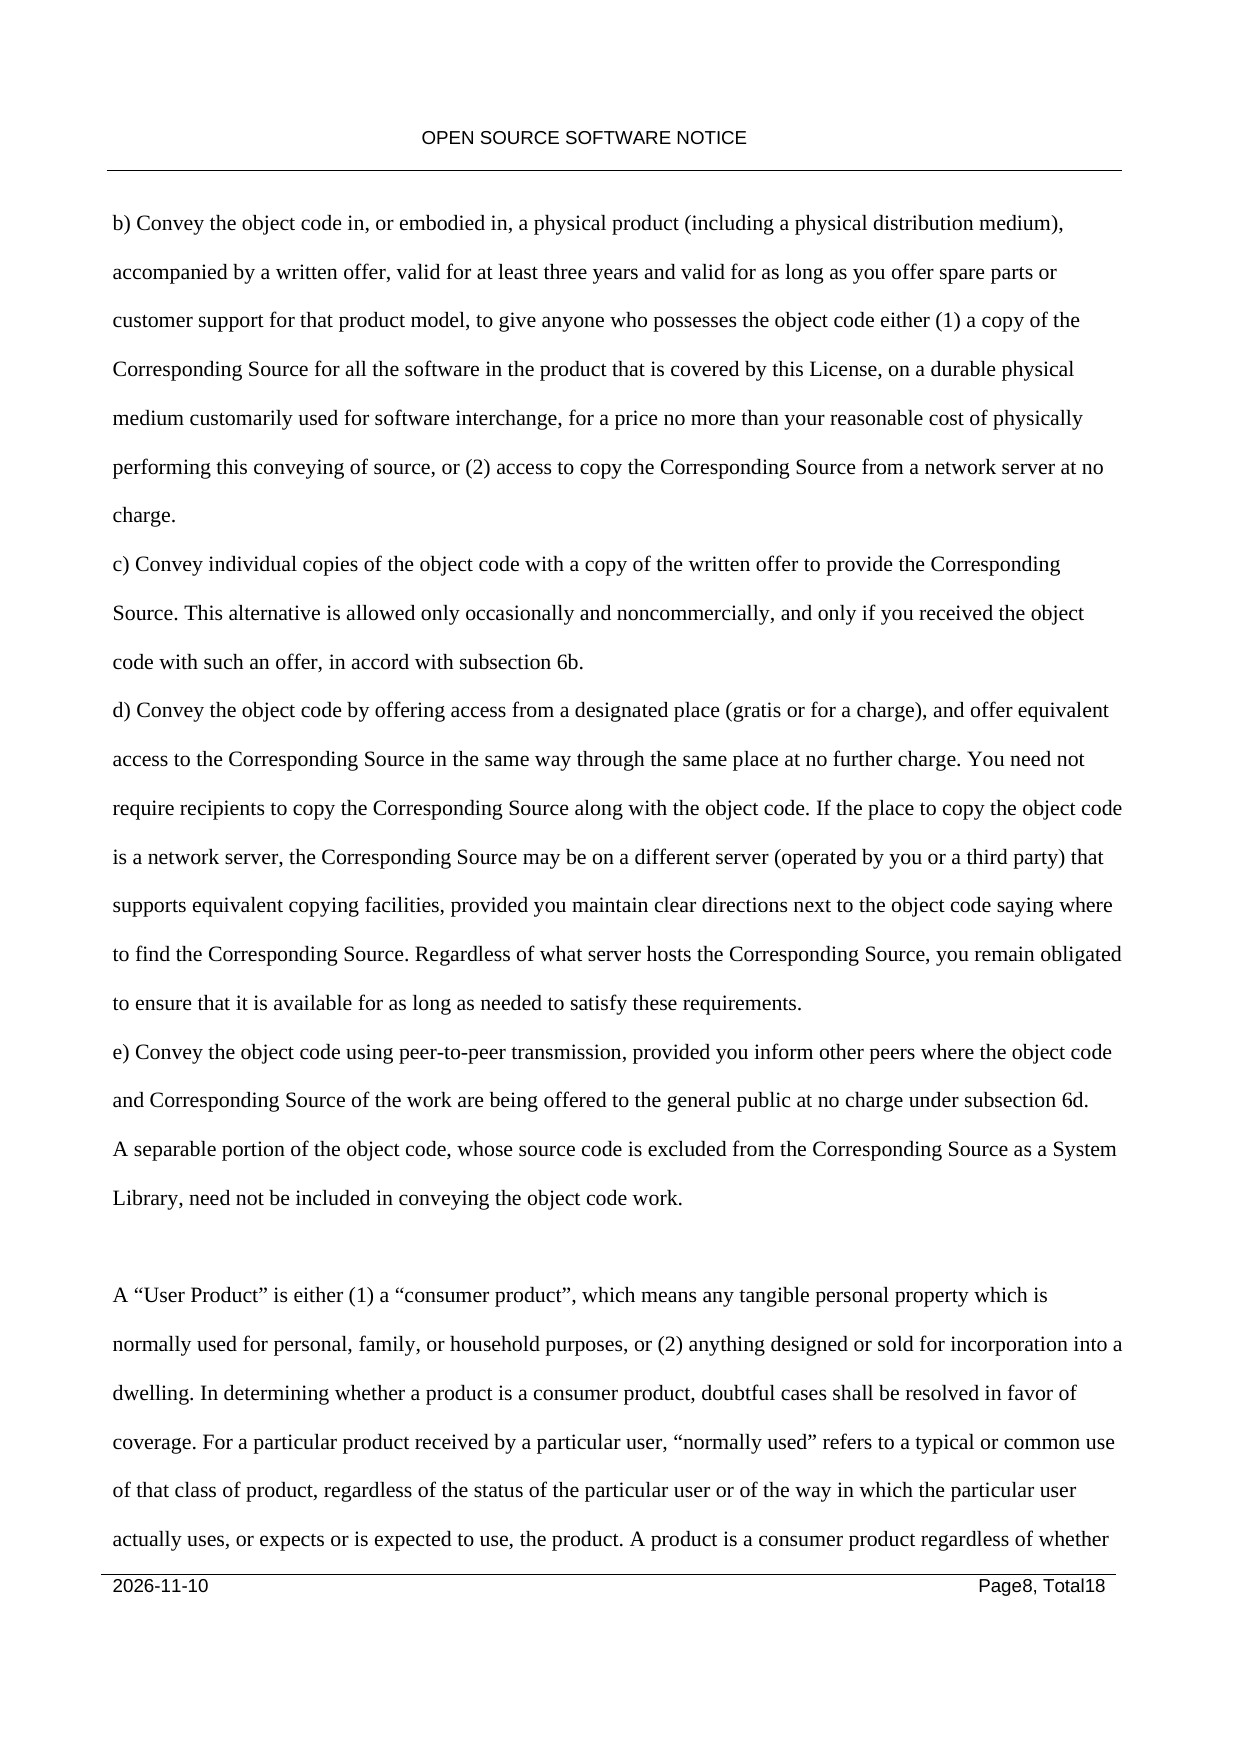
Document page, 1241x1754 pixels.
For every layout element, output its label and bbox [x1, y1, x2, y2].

text [112, 206, 1128, 1555]
